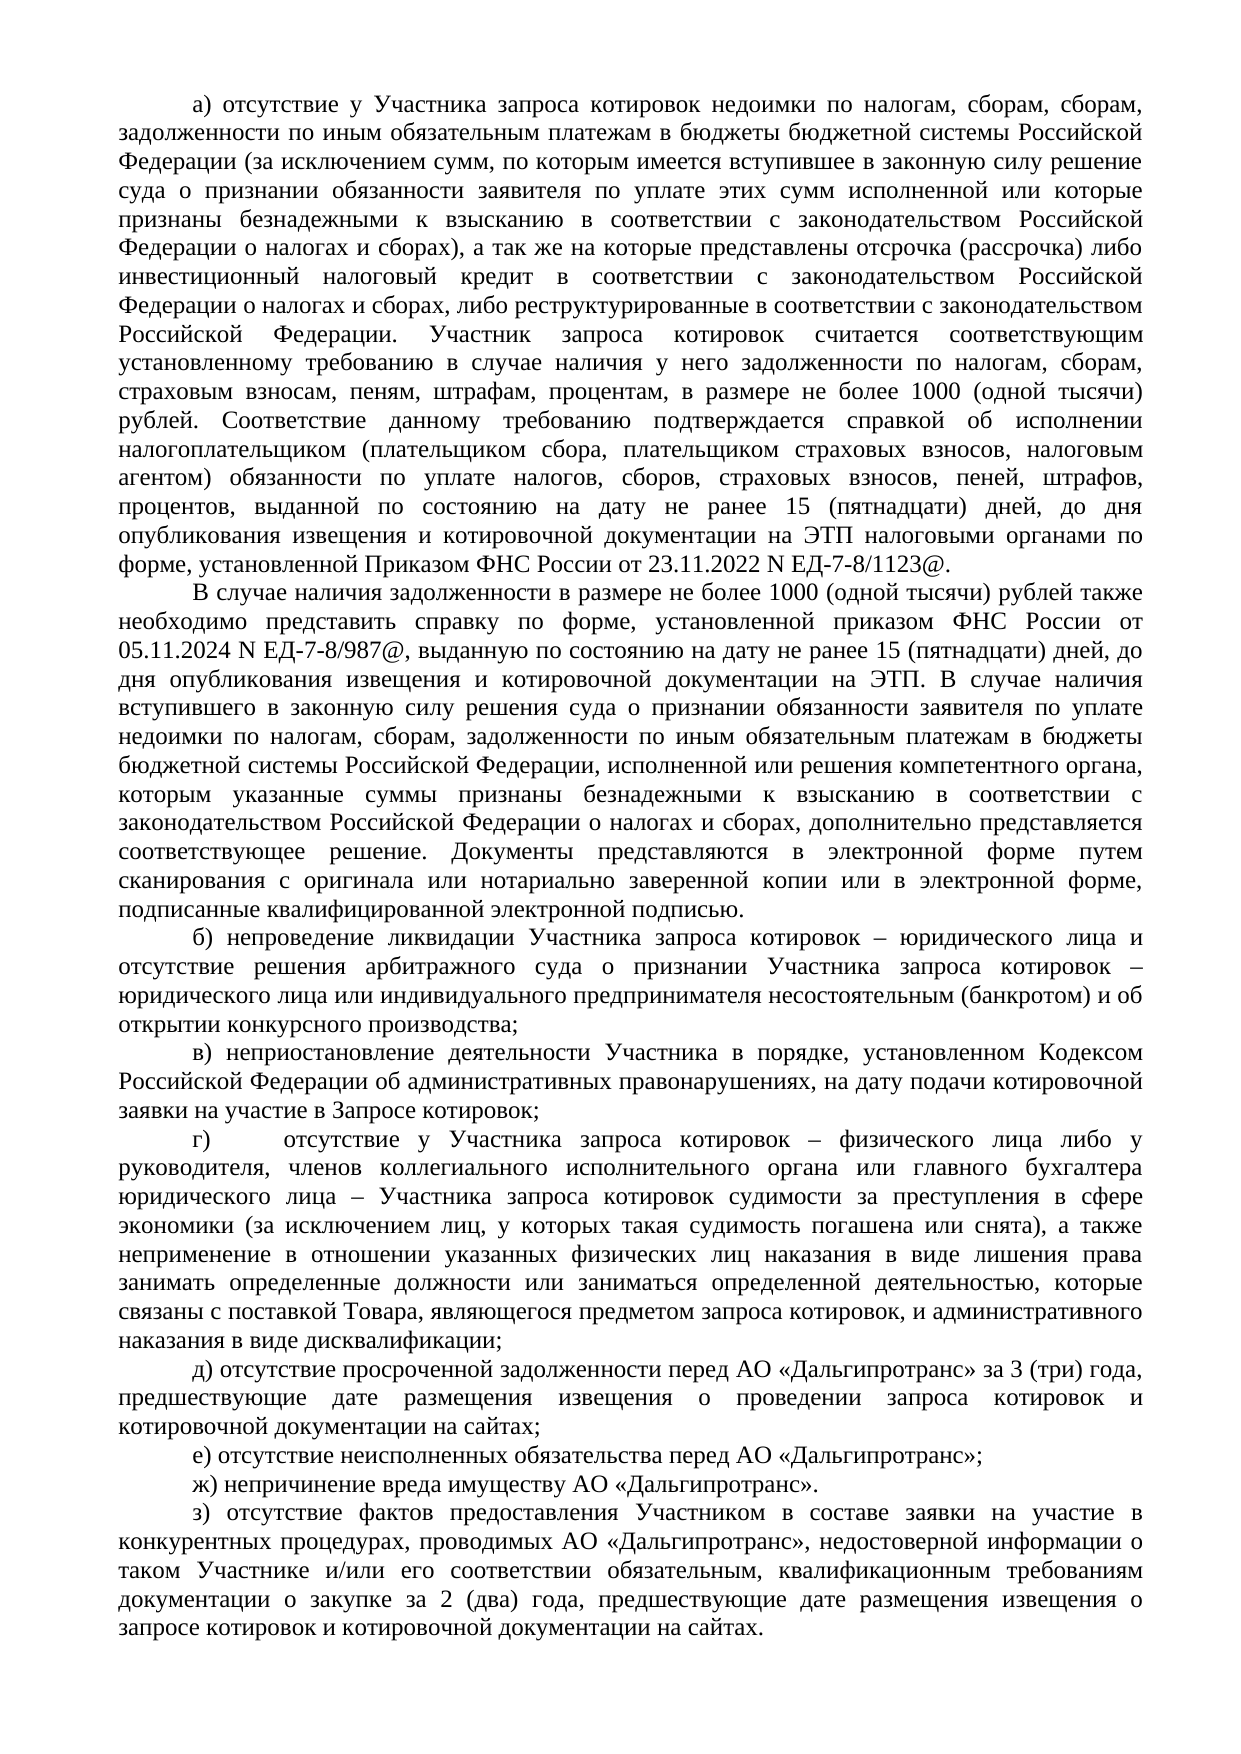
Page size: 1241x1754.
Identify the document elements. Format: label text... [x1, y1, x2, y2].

text а) отсутствие у Участника запроса котировок недоимки по налогам, сборам, сборам, задолженности по иным обязательным платежам в бюджеты бюджетной системы Российской Федерации (за исключением сумм, по которым имеется вступившее в законную силу решение суда о признании обязанности заявителя по уплате этих сумм исполненной или которые признаны безнадежными к взысканию в соответствии с законодательством Российской Федерации о налогах и сборах), а так же на которые представлены отсрочка (рассрочка) либо инвестиционный налоговый кредит в соответствии с законодательством Российской Федерации о налогах и сборах, либо реструктурированные в соответствии с законодательством Российской Федерации. Участник запроса котировок считается соответствующим установленному требованию в случае наличия у него задолженности по налогам, сборам, страховым взносам, пеням, штрафам, процентам, в размере не более 1000 (одной тысячи) рублей. Соответствие данному требованию подтверждается справкой об исполнении налогоплательщиком (плательщиком сбора, плательщиком страховых взносов, налоговым агентом) обязанности по уплате налогов, сборов, страховых взносов, пеней, штрафов, процентов, выданной по состоянию на дату не ранее 15 (пятнадцати) дней, до дня опубликования извещения и котировочной документации на ЭТП налоговыми органами по форме, установленной Приказом ФНС России от 23.11.2022 N ЕД-7-8/1123@. [118, 89, 1144, 577]
text В случае наличия задолженности в размере не более 1000 (одной тысячи) рублей также необходимо представить справку по форме, установленной приказом ФНС России от 05.11.2024 N ЕД-7-8/987@, выданную по состоянию на дату не ранее 15 (пятнадцати) дней, до дня опубликования извещения и котировочной документации на ЭТП. В случае наличия вступившего в законную силу решения суда о признании обязанности заявителя по уплате недоимки по налогам, сборам, задолженности по иным обязательным платежам в бюджеты бюджетной системы Российской Федерации, исполненной или решения компетентного органа, которым указанные суммы признаны безнадежными к взысканию в соответствии с законодательством Российской Федерации о налогах и сборах, дополнительно представляется соответствующее решение. Документы представляются в электронной форме путем сканирования с оригинала или нотариально заверенной копии или в электронной форме, подписанные квалифицированной электронной подписью. [118, 577, 1144, 922]
text з) отсутствие фактов предоставления Участником в составе заявки на участие в конкурентных процедурах, проводимых АО «Дальгипротранс», недостоверной информации о таком Участнике и/или его соответствии обязательным, квалификационным требованиям документации о закупке за 2 (два) года, предшествующие дате размещения извещения о запросе котировок и котировочной документации на сайтах. [118, 1497, 1144, 1641]
text в) неприостановление деятельности Участника в порядке, установленном Кодексом Российской Федерации об административных правонарушениях, на дату подачи котировочной заявки на участие в Запросе котировок; [118, 1037, 1144, 1124]
text д) отсутствие просроченной задолженности перед АО «Дальгипротранс» за 3 (три) года, предшествующие дате размещения извещения о проведении запроса котировок и котировочной документации на сайтах; [118, 1354, 1144, 1440]
text г) отсутствие у Участника запроса котировок – физического лица либо у руководителя, членов коллегиального исполнительного органа или главного бухгалтера юридического лица – Участника запроса котировок судимости за преступления в сфере экономики (за исключением лиц, у которых такая судимость погашена или снята), а также неприменение в отношении указанных физических лиц наказания в виде лишения права занимать определенные должности или заниматься определенной деятельностью, которые связаны с поставкой Товара, являющегося предметом запроса котировок, и административного наказания в виде дисквалификации; [118, 1124, 1144, 1354]
text ж) непричинение вреда имуществу АО «Дальгипротранс». [118, 1469, 1144, 1497]
text б) непроведение ликвидации Участника запроса котировок – юридического лица и отсутствие решения арбитражного суда о признании Участника запроса котировок – юридического лица или индивидуального предпринимателя несостоятельным (банкротом) и об открытии конкурсного производства; [118, 922, 1144, 1037]
text е) отсутствие неисполненных обязательства перед АО «Дальгипротранс»; [118, 1440, 1144, 1469]
